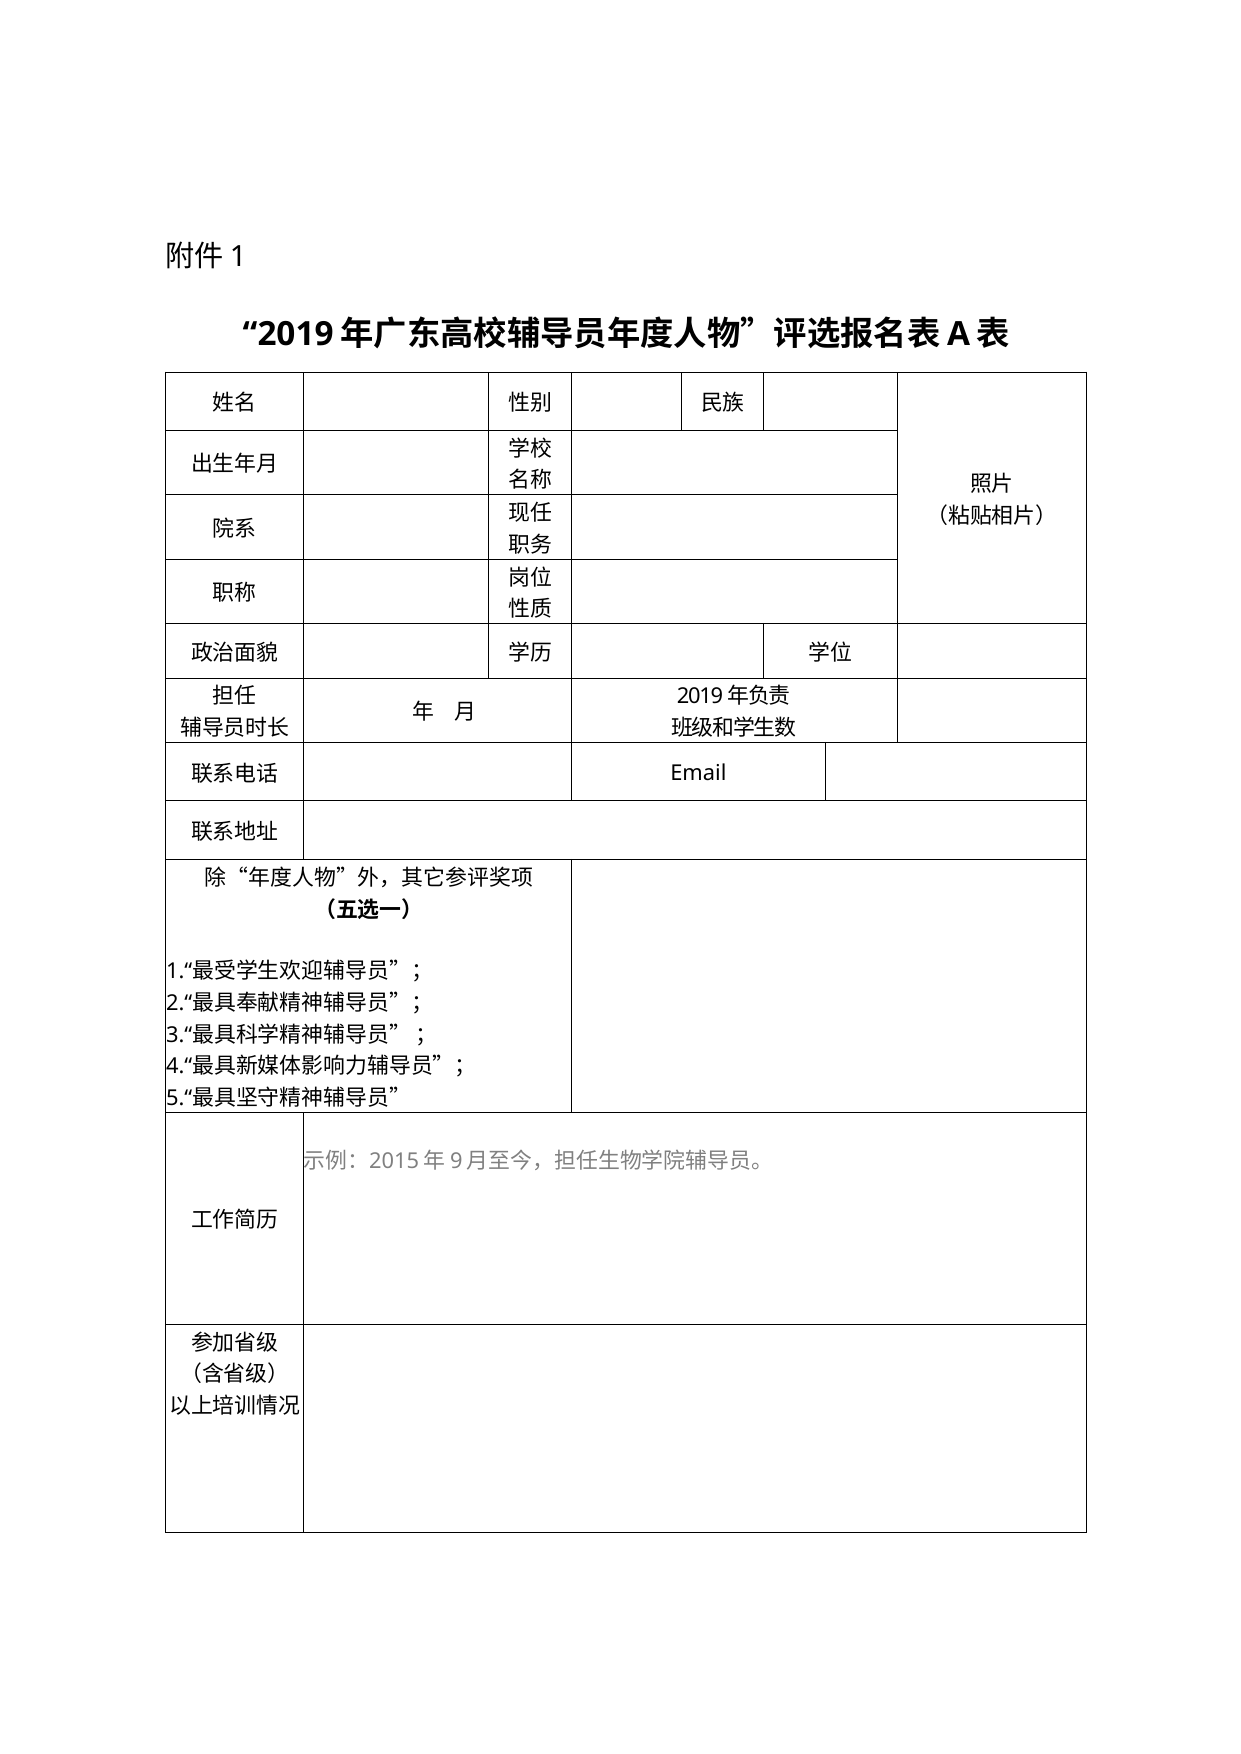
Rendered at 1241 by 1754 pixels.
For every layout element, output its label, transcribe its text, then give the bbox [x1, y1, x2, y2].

table_cell 2019年负责 班级和学生数 [572, 679, 897, 742]
table_cell 除“年度人物”外，其它参评奖项 （五选一） 1.“最受学生欢迎辅导员”； 2.“最具奉献精神辅导员”； 3.“最具科学精神辅导员” ； 4.“最具新媒体影响力辅导员”； 5.“最具坚守精神辅导员” [166, 860, 571, 1112]
table_cell 参加省级 （含省级） 以上培训情况 [166, 1325, 303, 1532]
table_cell [572, 495, 897, 558]
table_cell 示例：2015年9月至今，担任生物学院辅导员。 [304, 1113, 1086, 1323]
table_cell Email [572, 743, 825, 800]
table_cell 职称 [166, 560, 303, 623]
table_cell [898, 679, 1086, 742]
table_cell 学历 [489, 624, 571, 677]
table_cell [572, 431, 897, 494]
text 附件1 [165, 233, 853, 275]
table_cell 学位 [764, 624, 897, 677]
table_cell [572, 860, 1086, 1112]
table_header 姓名 [166, 373, 303, 429]
table_cell 年 月 [304, 679, 571, 742]
table_header [764, 373, 897, 429]
table_cell [572, 624, 763, 677]
table_cell [826, 743, 1086, 800]
table_cell 联系地址 [166, 801, 303, 859]
table_header 性别 [489, 373, 571, 429]
table_cell 现任 职务 [489, 495, 571, 558]
text “2019年广东高校辅导员年度人物”评选报名表A表 [165, 307, 1087, 355]
table_cell [304, 801, 1086, 859]
table_header [572, 373, 681, 429]
table_cell 担任 辅导员时长 [166, 679, 303, 742]
table_cell [304, 624, 488, 677]
table_header [304, 373, 488, 429]
table_cell [304, 431, 488, 494]
table_cell 工作简历 [166, 1113, 303, 1323]
table_cell 院系 [166, 495, 303, 558]
table_cell [898, 624, 1086, 677]
table_header 民族 [682, 373, 763, 429]
table_header 照片 （粘贴相片） [898, 373, 1086, 623]
table_cell 联系电话 [166, 743, 303, 800]
table_cell 学校 名称 [489, 431, 571, 494]
table_cell [304, 560, 488, 623]
table_cell [304, 495, 488, 558]
table_cell [304, 743, 571, 800]
table_cell [572, 560, 897, 623]
table_cell 政治面貌 [166, 624, 303, 677]
table_cell 出生年月 [166, 431, 303, 494]
table_cell [304, 1325, 1086, 1532]
table_cell 岗位 性质 [489, 560, 571, 623]
